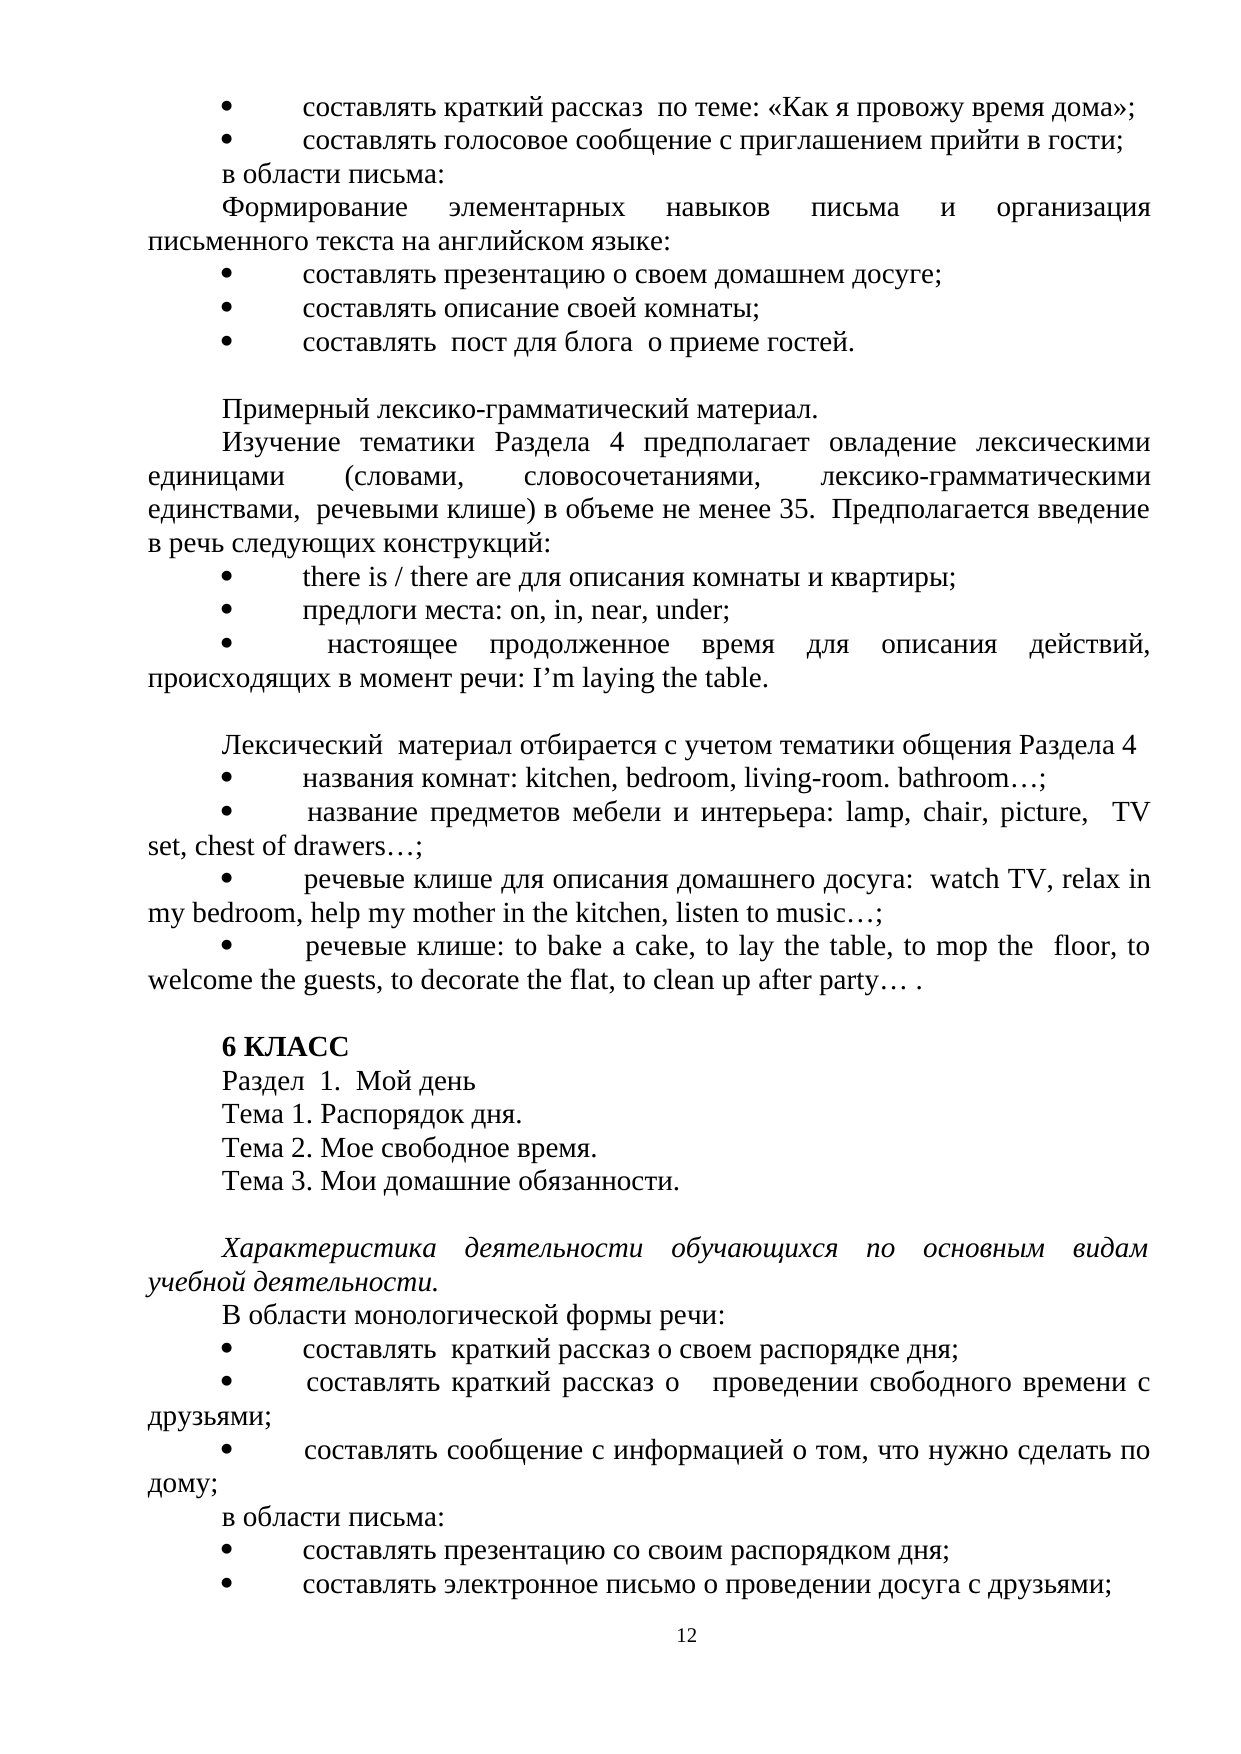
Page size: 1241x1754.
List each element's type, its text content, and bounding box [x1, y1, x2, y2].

list составлять краткий рассказ о своем распорядке дня; [148, 1331, 1152, 1364]
list настоящее продолженное время для описания действий, происходящих в момент речи: I’m laying the table. [148, 626, 1152, 693]
text Изучение тематики Раздела 4 предполагает овладение лексическими единицами (словами, словосочетаниями, лексико-грамматическими единствами, речевыми клише) в объеме не менее 35. Предполагается введение в речь следующих конструкций: [148, 424, 1152, 559]
text 6 КЛАСС [148, 1029, 1152, 1063]
list речевые клише для описания домашнего досуга: watch TV, relax in my bedroom, help my mother in the kitchen, listen to music…; [148, 861, 1152, 928]
list в области письма: [222, 156, 1152, 189]
text Тема 1. Распорядок дня. [148, 1096, 1152, 1130]
text Характеристика деятельности обучающихся по основным видам учебной деятельности. [148, 1230, 1152, 1297]
list Лексический материал отбирается с учетом тематики общения Раздела 4 [222, 727, 1152, 760]
text в области письма: [148, 1499, 1152, 1532]
list there is / there are для описания комнаты и квартиры; [148, 559, 1152, 592]
text Тема 3. Мои домашние обязанности. [148, 1163, 1152, 1197]
list составлять электронное письмо о проведении досуга с друзьями; [148, 1566, 1152, 1600]
text Примерный лексико-грамматический материал. [148, 391, 1152, 424]
text В области монологической формы речи: [148, 1297, 1152, 1331]
text Раздел 1. Мой день [148, 1063, 1152, 1096]
text Тема 2. Мое свободное время. [148, 1130, 1152, 1163]
list составлять сообщение с информацией о том, что нужно сделать по дому; [148, 1432, 1152, 1499]
list составлять голосовое сообщение с приглашением прийти в гости; [148, 122, 1152, 156]
list названия комнат: kitchen, bedroom, living-room. bathroom…; [148, 760, 1152, 794]
list составлять описание своей комнаты; [148, 290, 1152, 324]
text Формирование элементарных навыков письма и организация письменного текста на английском языке: [148, 189, 1152, 257]
list составлять презентацию о своем домашнем досуге; [148, 257, 1152, 290]
list составлять пост для блога о приеме гостей. [148, 324, 1152, 357]
list предлоги места: on, in, near, under; [148, 592, 1152, 626]
list речевые клише: to bake a cake, to lay the table, to mop the floor, to welcome the guests, to decorate the flat, to clean up after party… . [148, 928, 1152, 996]
list составлять краткий рассказ по теме: «Как я провожу время дома»; [148, 89, 1152, 122]
list составлять краткий рассказ о проведении свободного времени с друзьями; [148, 1364, 1152, 1432]
list составлять презентацию со своим распорядком дня; [148, 1532, 1152, 1566]
list название предметов мебели и интерьера: lamp, chair, picture, TV set, chest of drawers…; [148, 794, 1152, 861]
